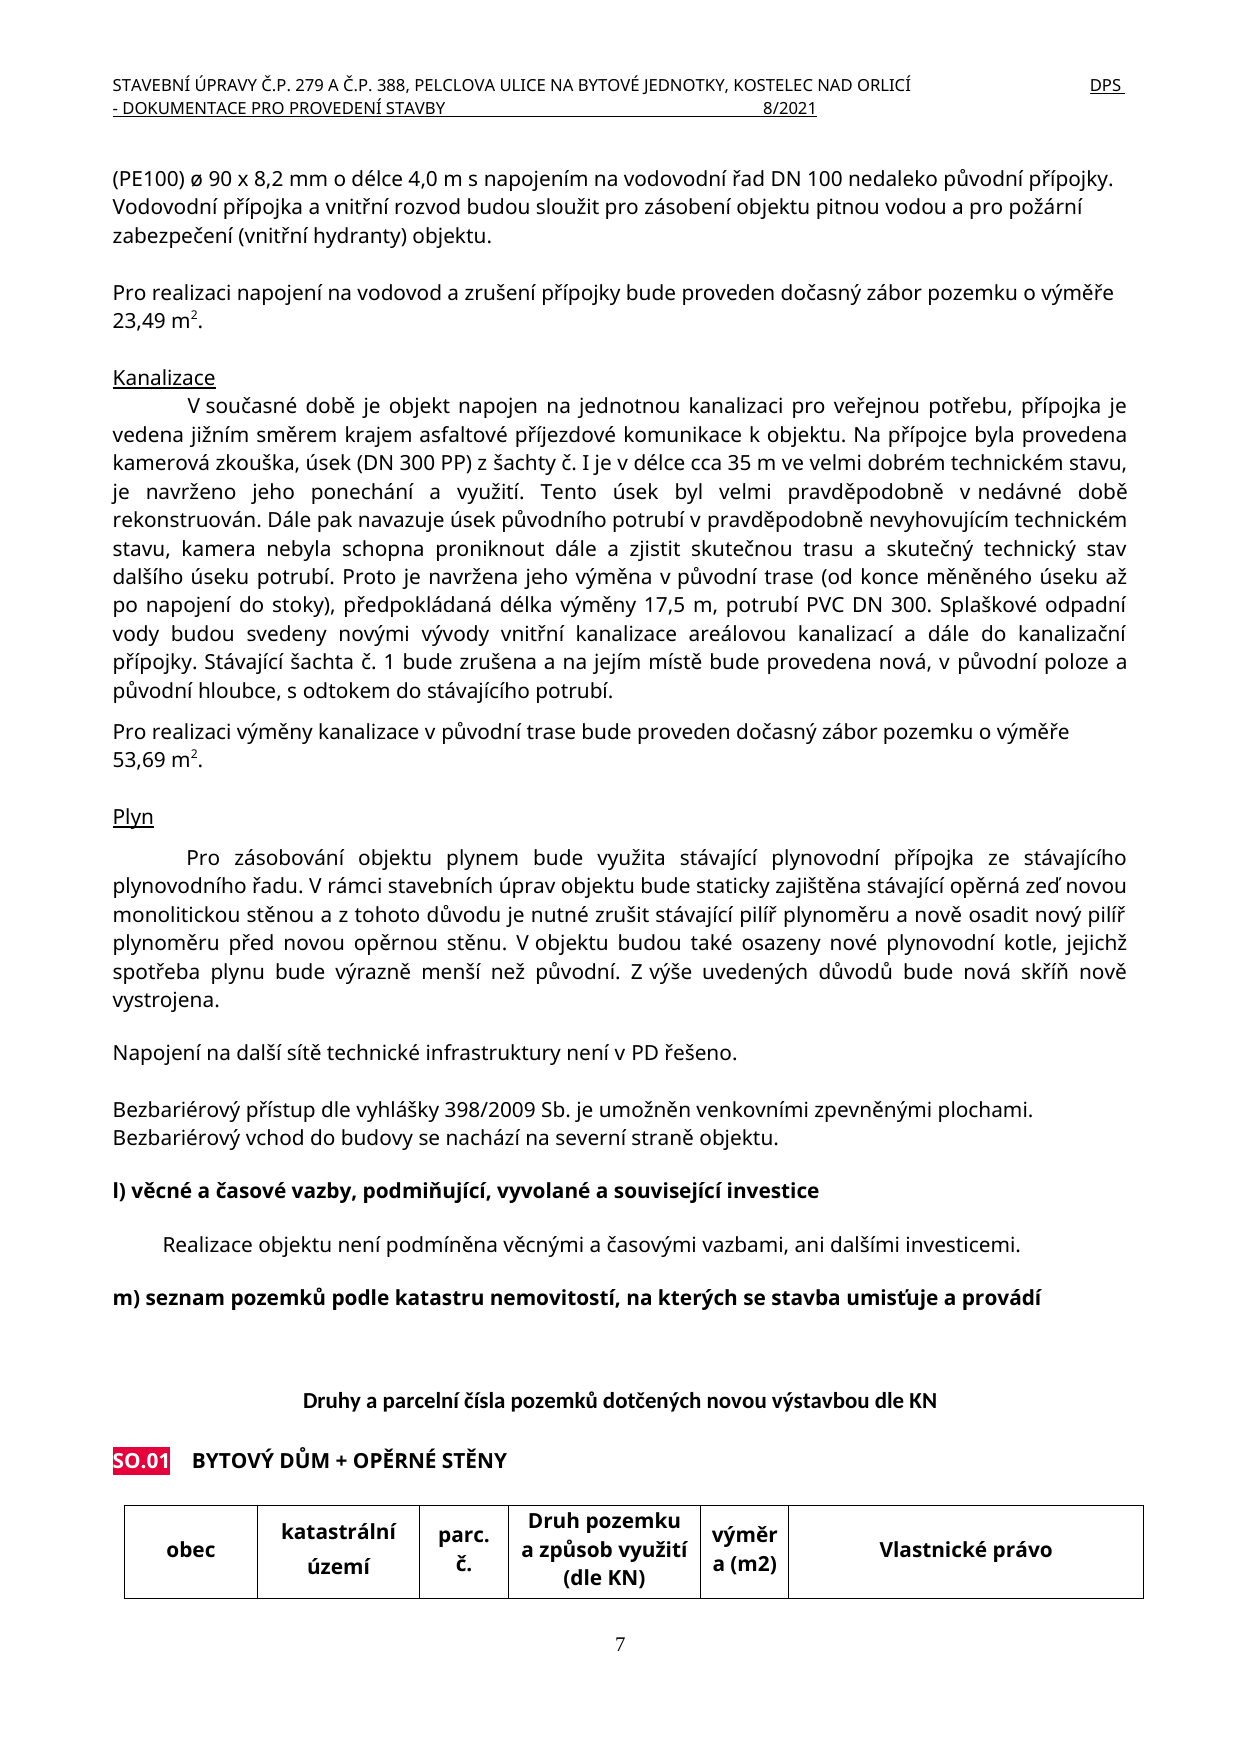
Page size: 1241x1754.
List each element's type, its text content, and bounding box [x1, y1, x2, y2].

table_header obec [125, 1506, 257, 1598]
text Napojení na další sítě technické infrastruktury není v PD řešeno. [112, 1038, 1128, 1066]
text l) věcné a časové vazby, podmiňující, vyvolané a související investice [112, 1177, 1128, 1205]
table_header Vlastnické právo [789, 1506, 1143, 1598]
text Pro realizaci výměny kanalizace v původní trase bude proveden dočasný zábor pozemku o výměře 53,69 m2. [112, 717, 1128, 774]
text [112, 164, 1128, 249]
text V současné době je objekt napojen na jednotnou kanalizaci pro veřejnou potřebu, přípojka je vedena jižním směrem krajem asfaltové příjezdové komunikace k objektu. Na přípojce byla provedena kamerová zkouška, úsek (DN 300 PP) z šachty č. I je v délce cca 35 m ve velmi dobrém technickém stavu, je navrženo jeho ponechání a využití. Tento úsek byl velmi pravděpodobně v nedávné době rekonstruován. Dále pak navazuje úsek původního potrubí v pravděpodobně nevyhovujícím technickém stavu, kamera nebyla schopna proniknout dále a zjistit skutečnou trasu a skutečný technický stav dalšího úseku potrubí. Proto je navržena jeho výměna v původní trase (od konce měněného úseku až po napojení do stoky), předpokládaná délka výměny 17,5 m, potrubí PVC DN 300. Splaškové odpadní vody budou svedeny novými vývody vnitřní kanalizace areálovou kanalizací a dále do kanalizační přípojky. Stávající šachta č. 1 bude zrušena a na jejím místě bude provedena nová, v původní poloze a původní hloubce, s odtokem do stávajícího potrubí. [112, 392, 1128, 704]
text Plyn [112, 802, 1128, 831]
text Kanalizace [112, 363, 1128, 392]
text Pro realizaci napojení na vodovod a zrušení přípojky bude proveden dočasný zábor pozemku o výměře 23,49 m2. [112, 278, 1128, 335]
text SO.01 BYTOVÝ DŮM + OPĚRNÉ STĚNY [170, 1447, 1128, 1475]
table_header katastrální území [258, 1506, 419, 1598]
text Realizace objektu není podmíněna věcnými a časovými vazbami, ani dalšími investicemi. [112, 1230, 1128, 1258]
text Pro zásobování objektu plynem bude využita stávající plynovodní přípojka ze stávajícího plynovodního řadu. V rámci stavebních úprav objektu bude staticky zajištěna stávající opěrná zeď novou monolitickou stěnou a z tohoto důvodu je nutné zrušit stávající pilíř plynoměru a nově osadit nový pilíř plynoměru před novou opěrnou stěnu. V objektu budou také osazeny nové plynovodní kotle, jejichž spotřeba plynu bude výrazně menší než původní. Z výše uvedených důvodů bude nová skříň nově vystrojena. [112, 843, 1128, 1014]
text m) seznam pozemků podle katastru nemovitostí, na kterých se stavba umisťuje a provádí [112, 1283, 1128, 1312]
text Bezbariérový přístup dle vyhlášky 398/2009 Sb. je umožněn venkovními zpevněnými plochami. Bezbariérový vchod do budovy se nachází na severní straně objektu. [112, 1095, 1128, 1152]
table_header výměra (m2) [701, 1506, 788, 1598]
table_header parc. č. [420, 1506, 508, 1598]
table_header Druh pozemku a způsob využití (dle KN) [509, 1506, 700, 1598]
subtitle Druhy a parcelní čísla pozemků dotčených novou výstavbou dle KN [112, 1386, 1128, 1414]
